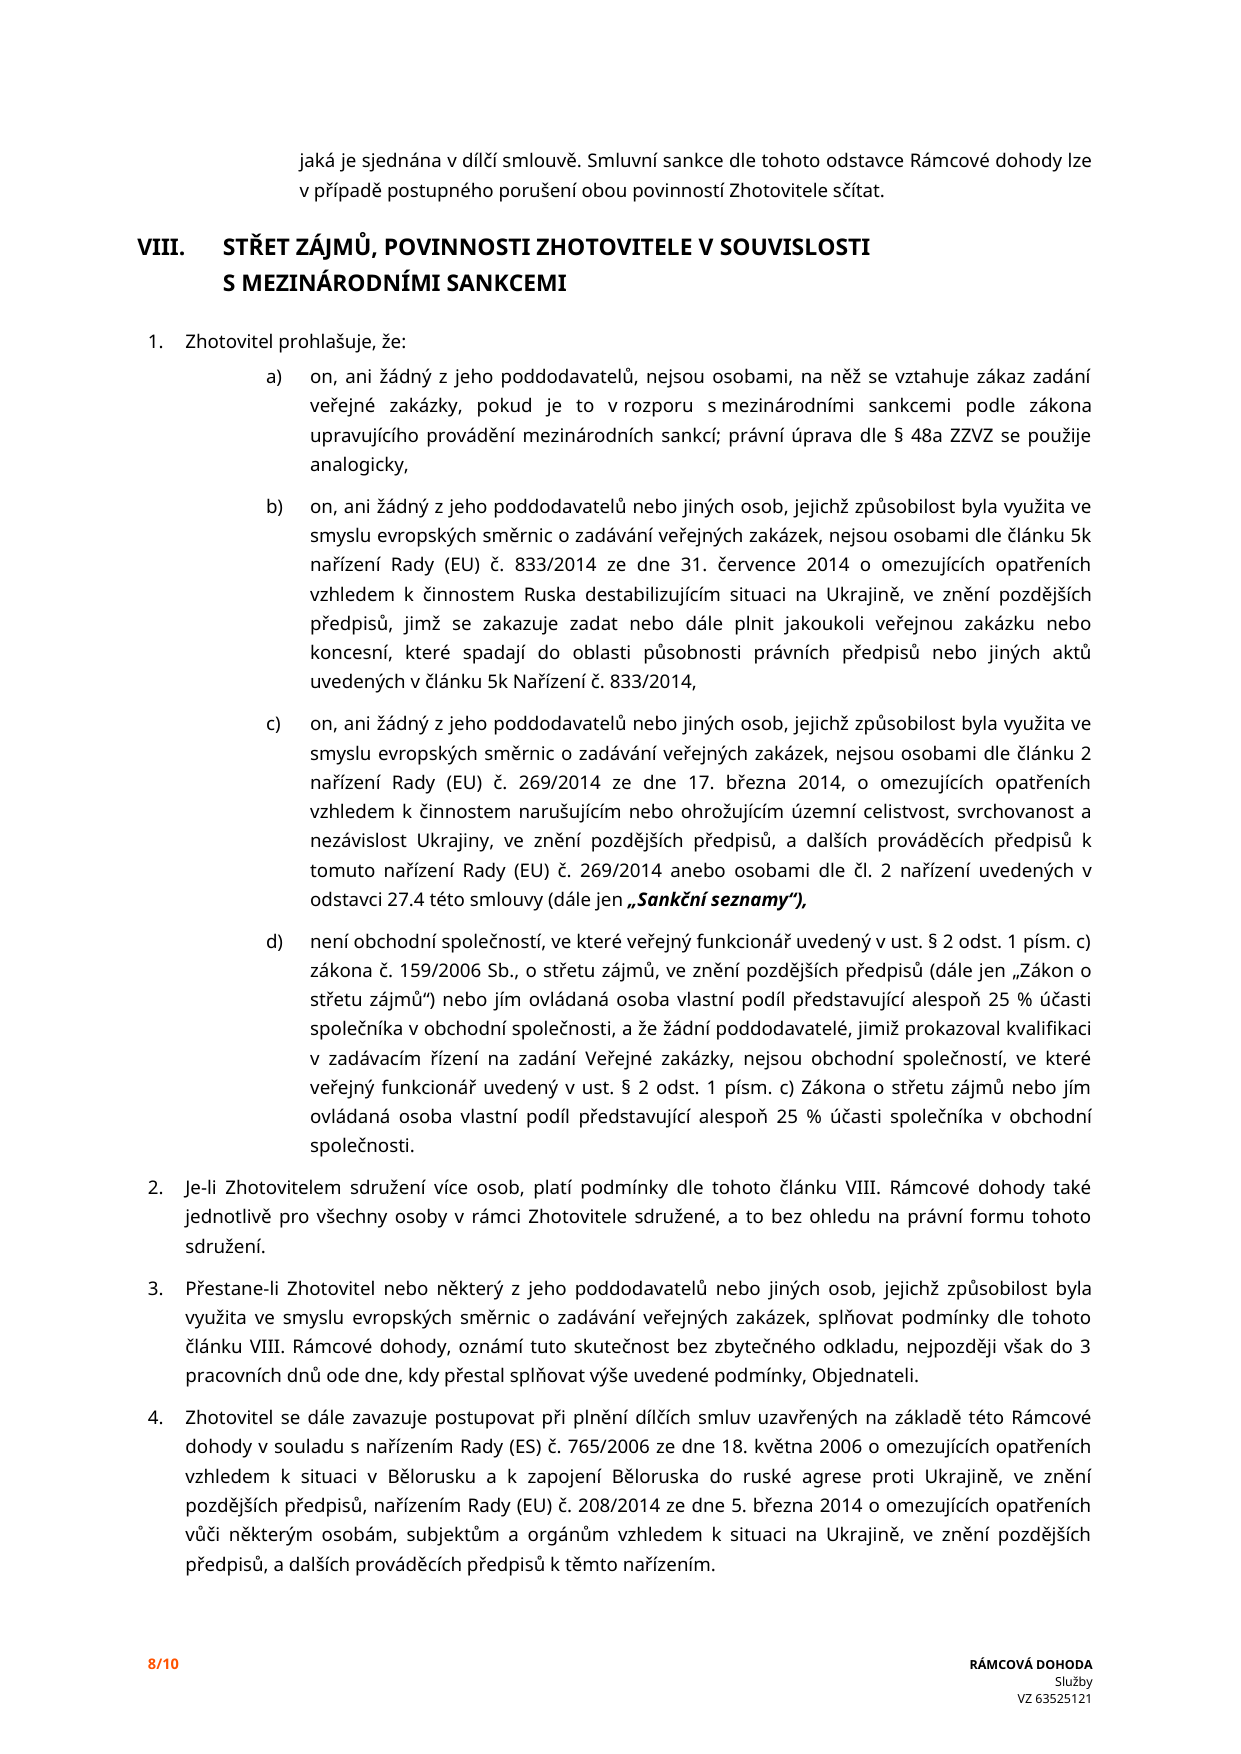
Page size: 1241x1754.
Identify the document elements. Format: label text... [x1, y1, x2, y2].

text on, ani žádný z jeho poddodavatelů nebo jiných osob, jejichž způsobilost byla využita ve smyslu evropských směrnic o zadávání veřejných zakázek, nejsou osobami dle článku 5k nařízení Rady (EU) č. 833/2014 ze dne 31. července 2014 o omezujících opatřeních vzhledem k činnostem Ruska destabilizujícím situaci na Ukrajině, ve znění pozdějších předpisů, jimž se zakazuje zadat nebo dále plnit jakoukoli veřejnou zakázku nebo koncesní, které spadají do oblasti působnosti právních předpisů nebo jiných aktů uvedených v článku 5k Nařízení č. 833/2014, [266, 493, 1093, 694]
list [262, 148, 1093, 202]
list Zhotovitel se dále zavazuje postupovat při plnění dílčích smluv uzavřených na základě této Rámcové dohody v souladu s nařízením Rady (ES) č. 765/2006 ze dne 18. května 2006 o omezujících opatřeních vzhledem k situaci v Bělorusku a k zapojení Běloruska do ruské agrese proti Ukrajině, ve znění pozdějších předpisů, nařízením Rady (EU) č. 208/2014 ze dne 5. března 2014 o omezujících opatřeních vůči některým osobám, subjektům a orgánům vzhledem k situaci na Ukrajině, ve znění pozdějších předpisů, a dalších prováděcích předpisů k těmto nařízením. [148, 1404, 1093, 1576]
text on, ani žádný z jeho poddodavatelů nebo jiných osob, jejichž způsobilost byla využita ve smyslu evropských směrnic o zadávání veřejných zakázek, nejsou osobami dle článku 2 nařízení Rady (EU) č. 269/2014 ze dne 17. března 2014, o omezujících opatřeních vzhledem k činnostem narušujícím nebo ohrožujícím územní celistvost, svrchovanost a nezávislost Ukrajiny, ve znění pozdějších předpisů, a dalších prováděcích předpisů k tomuto nařízení Rady (EU) č. 269/2014 anebo osobami dle čl. 2 nařízení uvedených v odstavci 27.4 této smlouvy (dále jen „Sankční seznamy“), [266, 711, 1093, 912]
text není obchodní společností, ve které veřejný funkcionář uvedený v ust. § 2 odst. 1 písm. c) zákona č. 159/2006 Sb., o střetu zájmů, ve znění pozdějších předpisů (dále jen „Zákon o střetu zájmů“) nebo jím ovládaná osoba vlastní podíl představující alespoň 25 % účasti společníka v obchodní společnosti, a že žádní poddodavatelé, jimiž prokazoval kvalifikaci v zadávacím řízení na zadání Veřejné zakázky, nejsou obchodní společností, ve které veřejný funkcionář uvedený v ust. § 2 odst. 1 písm. c) Zákona o střetu zájmů nebo jím ovládaná osoba vlastní podíl představující alespoň 25 % účasti společníka v obchodní společnosti. [266, 928, 1093, 1158]
list Zhotovitel prohlašuje, že: [148, 328, 1093, 353]
text on, ani žádný z jeho poddodavatelů, nejsou osobami, na něž se vztahuje zákaz zadání veřejné zakázky, pokud je to v rozporu s mezinárodními sankcemi podle zákona upravujícího provádění mezinárodních sankcí; právní úprava dle § 48a ZZVZ se použije analogicky, [266, 363, 1093, 477]
list Přestane-li Zhotovitel nebo některý z jeho poddodavatelů nebo jiných osob, jejichž způsobilost byla využita ve smyslu evropských směrnic o zadávání veřejných zakázek, splňovat podmínky dle tohoto článku VIII. Rámcové dohody, oznámí tuto skutečnost bez zbytečného odkladu, nejpozději však do 3 pracovních dnů ode dne, kdy přestal splňovat výše uvedené podmínky, Objednateli. [148, 1275, 1093, 1388]
list STŘET ZÁJMŮ, POVINNOSTI ZHOTOVITELE V SOUVISLOSTI S MEZINÁRODNÍMI SANKCEMI [185, 231, 1093, 298]
list Je-li Zhotovitelem sdružení více osob, platí podmínky dle tohoto článku VIII. Rámcové dohody také jednotlivě pro všechny osoby v rámci Zhotovitele sdružené, a to bez ohledu na právní formu tohoto sdružení. [148, 1174, 1093, 1259]
